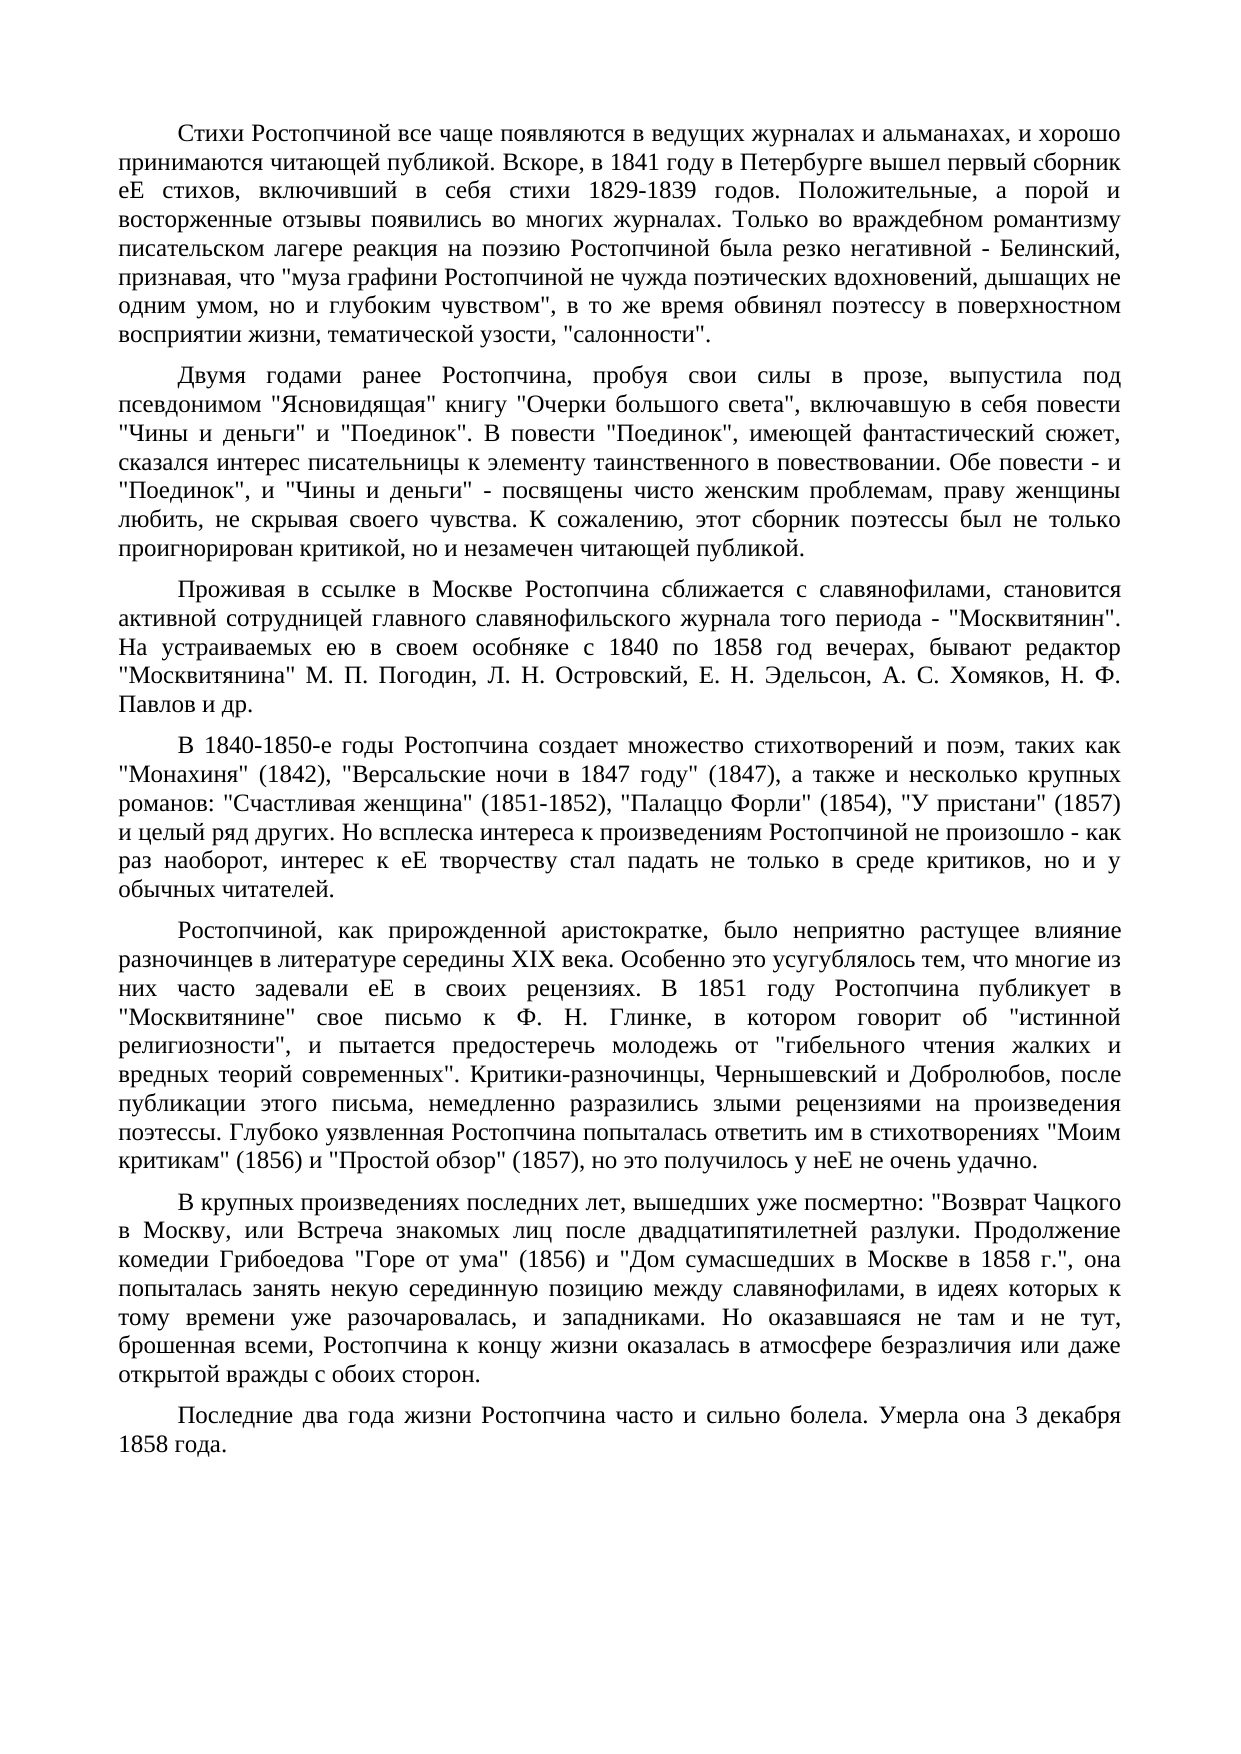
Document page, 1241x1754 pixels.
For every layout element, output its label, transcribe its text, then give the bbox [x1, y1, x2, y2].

text В крупных произведениях последних лет, вышедших уже посмертно: "Возврат Чацкого в Москву, или Встреча знакомых лиц после двадцатипятилетней разлуки. Продолжение комедии Грибоедова "Горе от ума" (1856) и "Дом сумасшедших в Москве в 1858 г.", она попыталась занять некую серединную позицию между славянофилами, в идеях которых к тому времени уже разочаровалась, и западниками. Но оказавшаяся не там и не тут, брошенная всеми, Ростопчина к концу жизни оказалась в атмосфере безразличия или даже открытой вражды с обоих сторон. [118, 1187, 1122, 1388]
text В 1840-1850-е годы Ростопчина создает множество стихотворений и поэм, таких как "Монахиня" (1842), "Версальские ночи в 1847 году" (1847), а также и несколько крупных романов: "Счастливая женщина" (1851-1852), "Палаццо Форли" (1854), "У пристани" (1857) и целый ряд других. Но всплеска интереса к произведениям Ростопчиной не произошло - как раз наоборот, интерес к еЕ творчеству стал падать не только в среде критиков, но и у обычных читателей. [118, 731, 1122, 903]
text Двумя годами ранее Ростопчина, пробуя свои силы в прозе, выпустила под псевдонимом "Ясновидящая" книгу "Очерки большого света", включавшую в себя повести "Чины и деньги" и "Поединок". В повести "Поединок", имеющей фантастический сюжет, сказался интерес писательницы к элементу таинственного в повествовании. Обе повести - и "Поединок", и "Чины и деньги" - посвящены чисто женским проблемам, праву женщины любить, не скрывая своего чувства. К сожалению, этот сборник поэтессы был не только проигнорирован критикой, но и незамечен читающей публикой. [118, 361, 1122, 562]
text Последние два года жизни Ростопчина часто и сильно болела. Умерла она 3 декабря 1858 года. [118, 1401, 1122, 1458]
text Проживая в ссылке в Москве Ростопчина сближается с славянофилами, становится активной сотрудницей главного славянофильского журнала того периода - "Москвитянин". На устраиваемых ею в своем особняке с 1840 по 1858 год вечерах, бывают редактор "Москвитянина" M. П. Погодин, Л. Н. Островский, Е. Н. Эдельсон, А. С. Хомяков, Н. Ф. Павлов и др. [118, 574, 1122, 718]
text Стихи Ростопчиной все чаще появляются в ведущих журналах и альманахах, и хорошо принимаются читающей публикой. Вскоре, в 1841 году в Петербурге вышел первый сборник еЕ стихов, включивший в себя стихи 1829-1839 годов. Положительные, а порой и восторженные отзывы появились во многих журналах. Только во враждебном романтизму писательском лагере реакция на поэзию Ростопчиной была резко негативной - Белинский, признавая, что "муза графини Ростопчиной не чужда поэтических вдохновений, дышащих не одним умом, но и глубоким чувством", в то же время обвинял поэтессу в поверхностном восприятии жизни, тематической узости, "салонности". [118, 118, 1122, 348]
text Ростопчиной, как прирожденной аристократке, было неприятно растущее влияние разночинцев в литературе середины XIX века. Особенно это усугублялось тем, что многие из них часто задевали еЕ в своих рецензиях. В 1851 году Ростопчина публикует в "Москвитянине" свое письмо к Ф. Н. Глинке, в котором говорит об "истинной религиозности", и пытается предостеречь молодежь от "гибельного чтения жалких и вредных теорий современных". Критики-разночинцы, Чернышевский и Добролюбов, после публикации этого письма, немедленно разразились злыми рецензиями на произведения поэтессы. Глубоко уязвленная Ростопчина попыталась ответить им в стихотворениях "Моим критикам" (1856) и "Простой обзор" (1857), но это получилось у неЕ не очень удачно. [118, 916, 1122, 1174]
